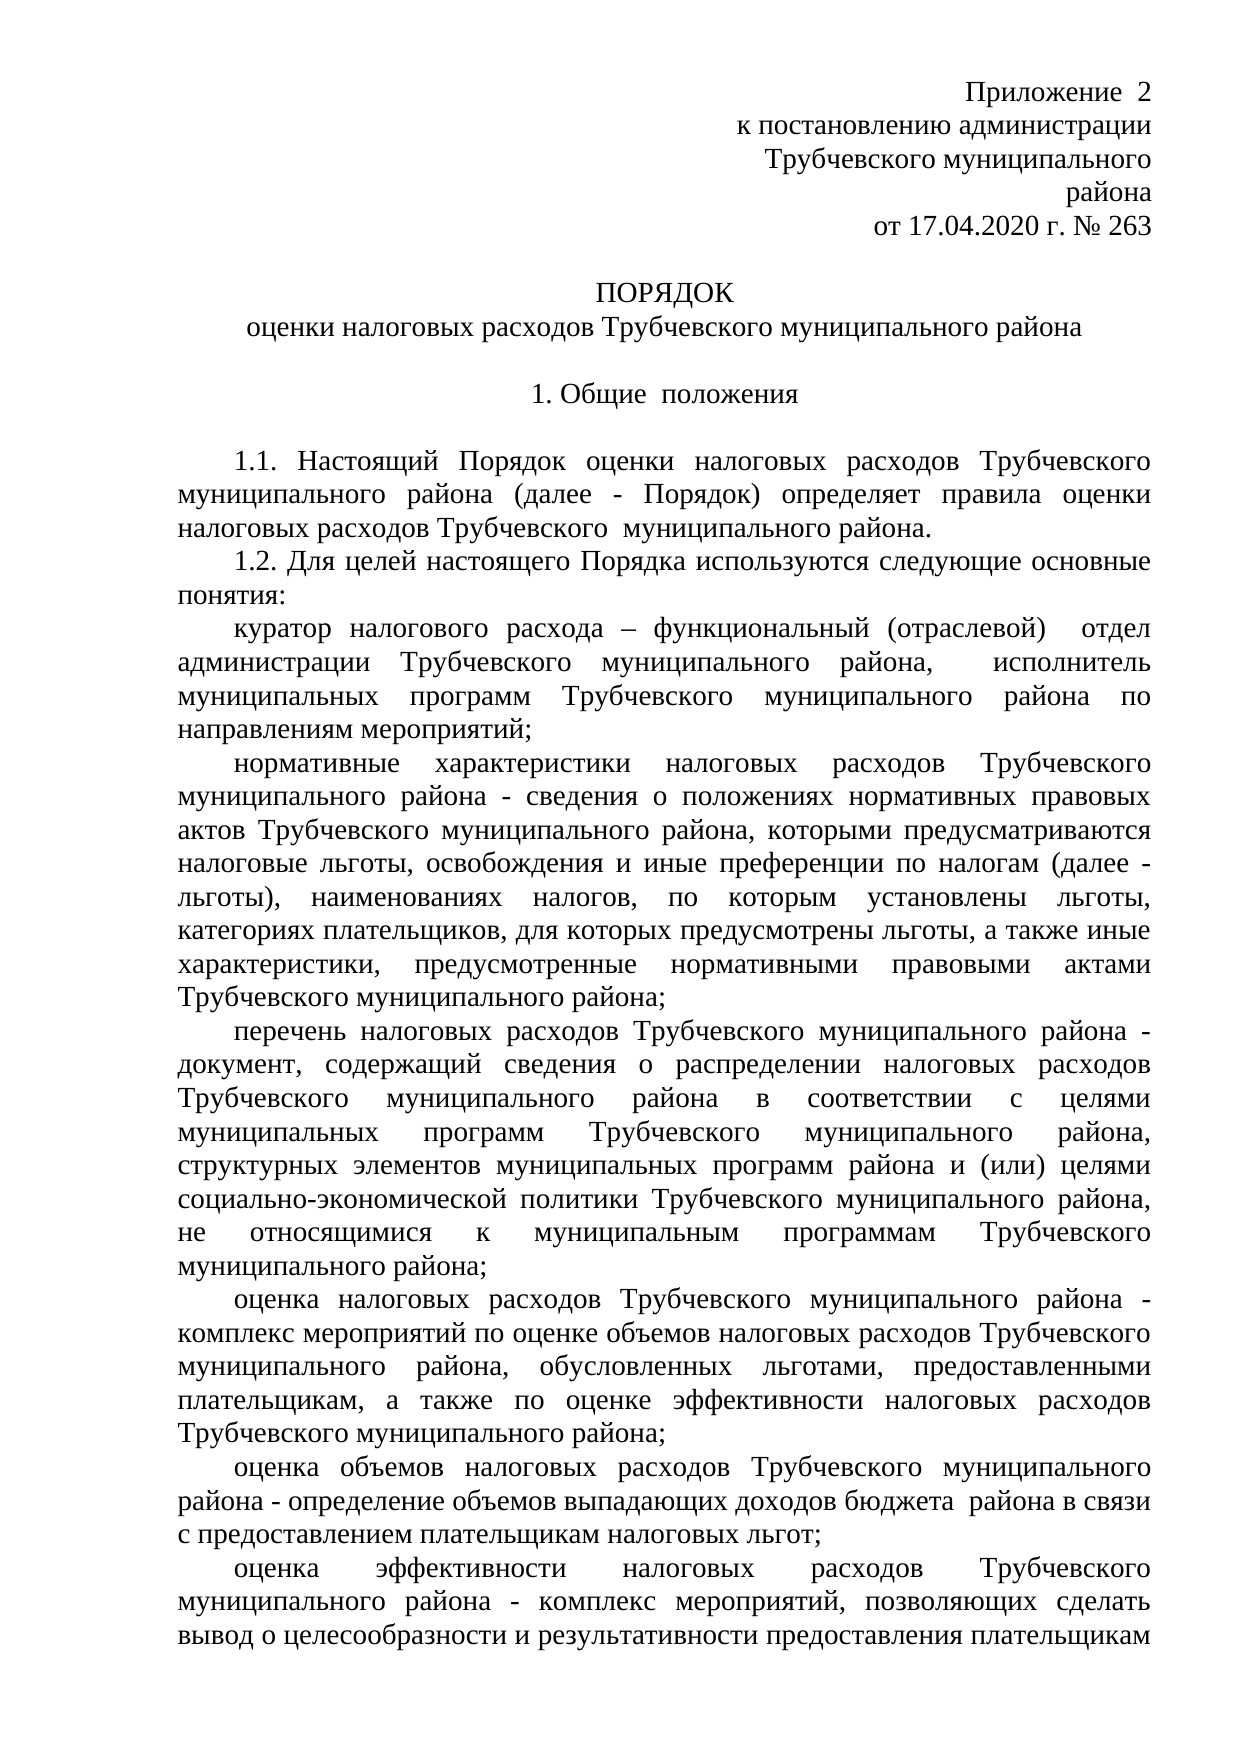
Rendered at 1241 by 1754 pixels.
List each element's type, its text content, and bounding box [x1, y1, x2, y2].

text к постановлению администрации [177, 107, 1152, 141]
text оценка объемов налоговых расходов Трубчевского муниципального района - определение объемов выпадающих доходов бюджета района в связи с предоставлением плательщикам налоговых льгот; [177, 1449, 1152, 1550]
text Приложение 2 [177, 74, 1152, 107]
text ПОРЯДОК [177, 275, 1152, 309]
text Трубчевского муниципального [177, 141, 1152, 174]
text куратор налогового расхода – функциональный (отраслевой) отдел администрации Трубчевского муниципального района, исполнитель муниципальных программ Трубчевского муниципального района по направлениям мероприятий; [177, 611, 1152, 745]
text перечень налоговых расходов Трубчевского муниципального района - документ, содержащий сведения о распределении налоговых расходов Трубчевского муниципального района в соответствии с целями муниципальных программ Трубчевского муниципального района, структурных элементов муниципальных программ района и (или) целями социально-экономической политики Трубчевского муниципального района, не относящимися к муниципальным программам Трубчевского муниципального района; [177, 1013, 1152, 1281]
text 1. Общие положения [177, 376, 1152, 409]
text от 17.04.2020 г. № 263 [177, 208, 1152, 242]
text оценки налоговых расходов Трубчевского муниципального района [177, 309, 1152, 342]
text оценка налоговых расходов Трубчевского муниципального района - комплекс мероприятий по оценке объемов налоговых расходов Трубчевского муниципального района, обусловленных льготами, предоставленными плательщикам, а также по оценке эффективности налоговых расходов Трубчевского муниципального района; [177, 1281, 1152, 1449]
text района [177, 174, 1152, 208]
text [177, 1550, 1152, 1650]
text 1.2. Для целей настоящего Порядка используются следующие основные понятия: [177, 543, 1152, 611]
text 1.1. Настоящий Порядок оценки налоговых расходов Трубчевского муниципального района (далее - Порядок) определяет правила оценки налоговых расходов Трубчевского муниципального района. [177, 443, 1152, 543]
text нормативные характеристики налоговых расходов Трубчевского муниципального района - сведения о положениях нормативных правовых актов Трубчевского муниципального района, которыми предусматриваются налоговые льготы, освобождения и иные преференции по налогам (далее -льготы), наименованиях налогов, по которым установлены льготы, категориях плательщиков, для которых предусмотрены льготы, а также иные характеристики, предусмотренные нормативными правовыми актами Трубчевского муниципального района; [177, 745, 1152, 1013]
